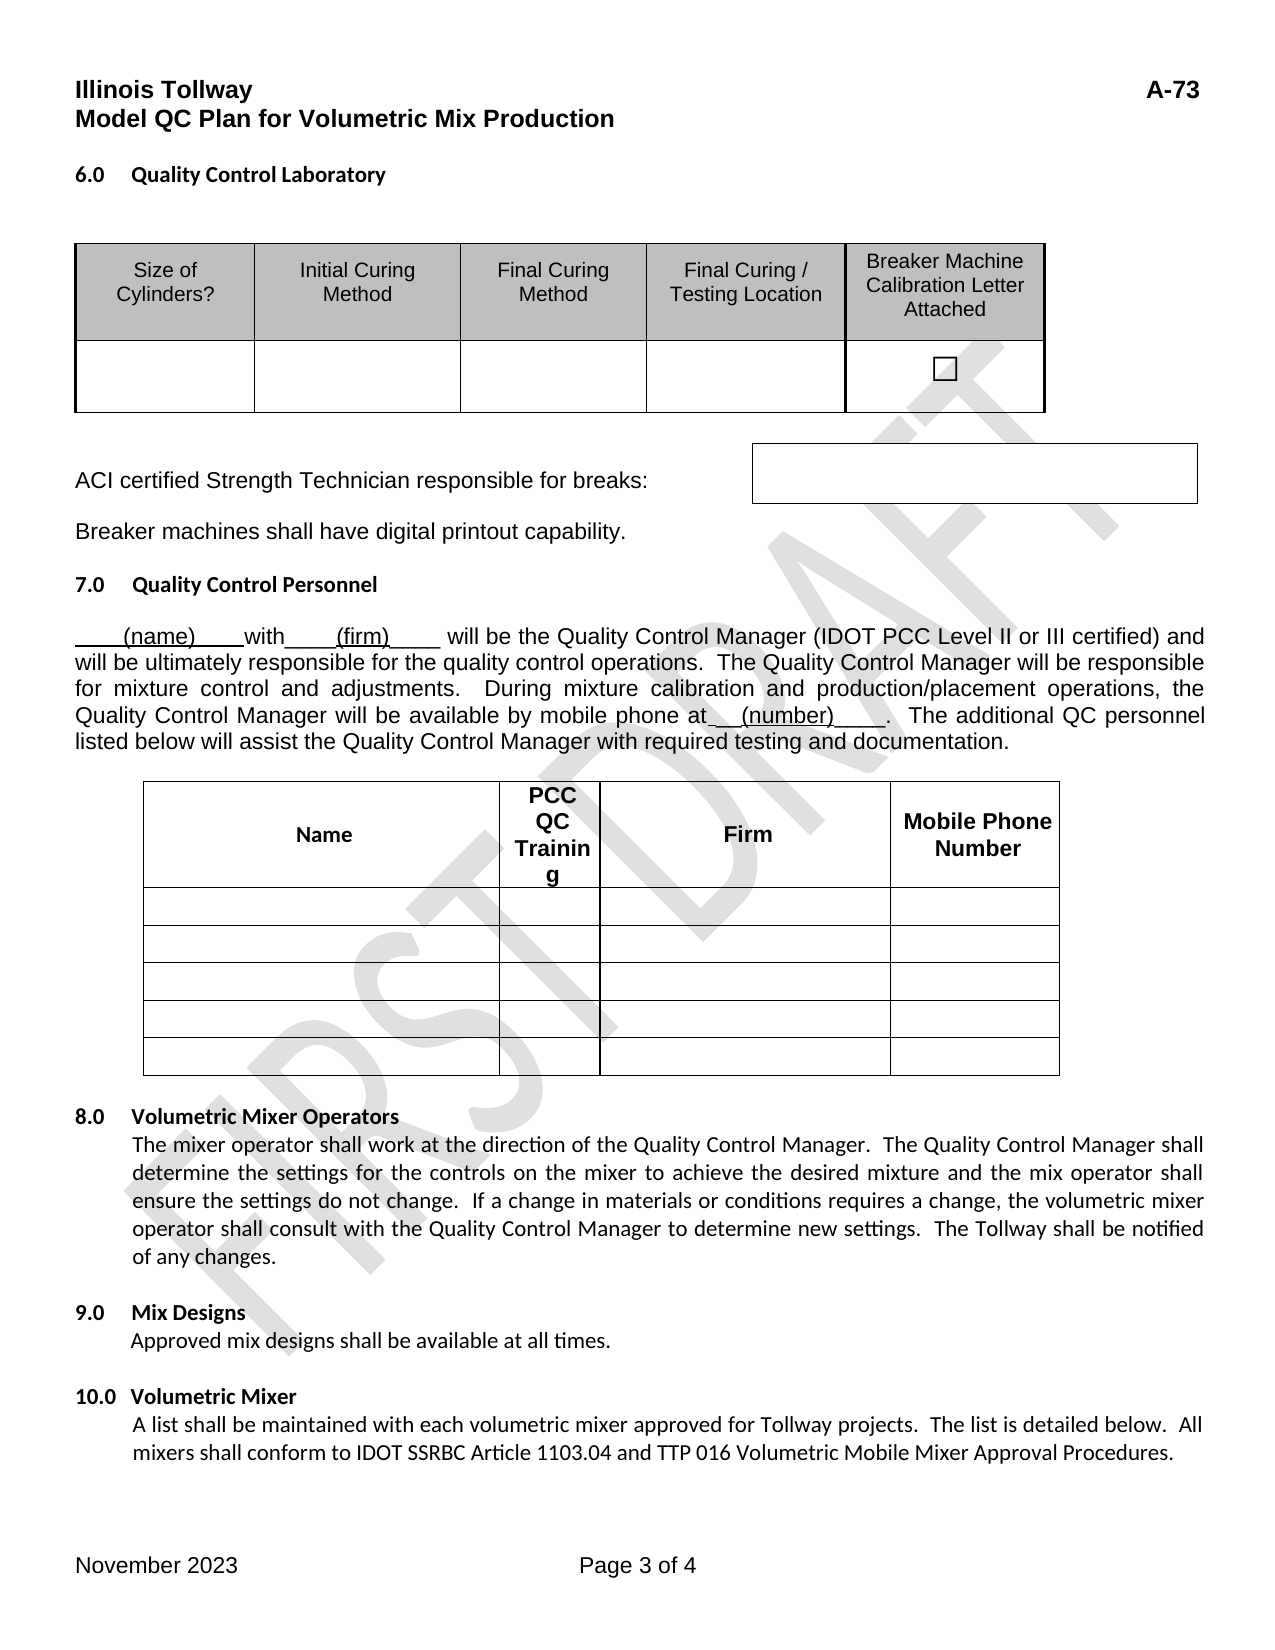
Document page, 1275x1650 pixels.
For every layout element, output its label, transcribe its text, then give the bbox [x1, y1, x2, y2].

table_header Breaker Machine Calibration Letter Attached [847, 244, 1043, 340]
table_header Final Curing / Testing Location [647, 244, 844, 340]
text The mixer operator shall work at the direction of the Quality Control Manager. The Quality Control Manager shall determine the settings for the controls on the mixer to achieve the desired mixture and the mix operator shall ensure the settings do not change. If a change in materials or conditions requires a change, the volumetric mixer operator shall consult with the Quality Control Manager to determine new settings. The Tollway shall be notified of any changes. [75, 1130, 1206, 1270]
text Approved mix designs shall be available at all times. [130, 1326, 1206, 1354]
table_cell [500, 1001, 599, 1037]
text Breaker machines shall have digital printout capability. [75, 518, 1200, 545]
table_cell [144, 888, 499, 925]
table_cell [847, 341, 1043, 412]
table_cell [601, 926, 890, 962]
table_header PCC QC Training [500, 782, 599, 887]
table_cell [891, 1001, 1059, 1037]
text 9.0 Mix Designs [75, 1298, 1206, 1326]
text ACI certified Strength Technician responsible for breaks: [75, 467, 752, 493]
table_cell [500, 926, 599, 962]
table_cell [500, 888, 599, 925]
table_cell [891, 926, 1059, 962]
table_header Mobile Phone Number [891, 782, 1059, 887]
table_cell [500, 963, 599, 1000]
text (name) with____(firm)____ will be the Quality Control Manager (IDOT PCC Level II or III certified) and will be ultimately responsible for the quality control operations. The Quality Control Manager will be responsible for mixture control and adjustments. During mixture calibration and production/placement operations, the Quality Control Manager will be available by mobile phone at __(number)____. The additional QC personnel listed below will assist the Quality Control Manager with required testing and documentation. [75, 623, 1206, 754]
text 8.0 Volumetric Mixer Operators [75, 1102, 1206, 1130]
table_header Firm [601, 782, 890, 887]
table_header Size of Cylinders? [77, 244, 254, 340]
table_header Final Curing Method [461, 244, 646, 340]
table_cell [144, 926, 499, 962]
table_cell [144, 963, 499, 1000]
table_cell [601, 1038, 890, 1075]
table_cell [891, 1038, 1059, 1075]
table_cell [144, 1001, 499, 1037]
table_cell [461, 341, 646, 412]
list A list shall be maintained with each volumetric mixer approved for Tollway projects. The list is detailed below. All mixers shall conform to IDOT SSRBC Article 1103.04 and TTP 016 Volumetric Mobile Mixer Approval Procedures. [132, 1410, 1206, 1466]
table_cell [891, 888, 1059, 925]
table_cell [601, 888, 890, 925]
list 6.0 Quality Control Laboratory [75, 161, 1206, 188]
table_header Name [144, 782, 499, 887]
table_cell [144, 1038, 499, 1075]
table_cell [601, 963, 890, 1000]
text 10.0 Volumetric Mixer [75, 1382, 1206, 1410]
table_header Initial Curing Method [255, 244, 460, 340]
table_cell [500, 1038, 599, 1075]
table_cell [647, 341, 844, 412]
table_cell [601, 1001, 890, 1037]
table_cell [255, 341, 460, 412]
table_cell [77, 341, 254, 412]
list 7.0 Quality Control Personnel [75, 570, 1206, 598]
table_cell [891, 963, 1059, 1000]
